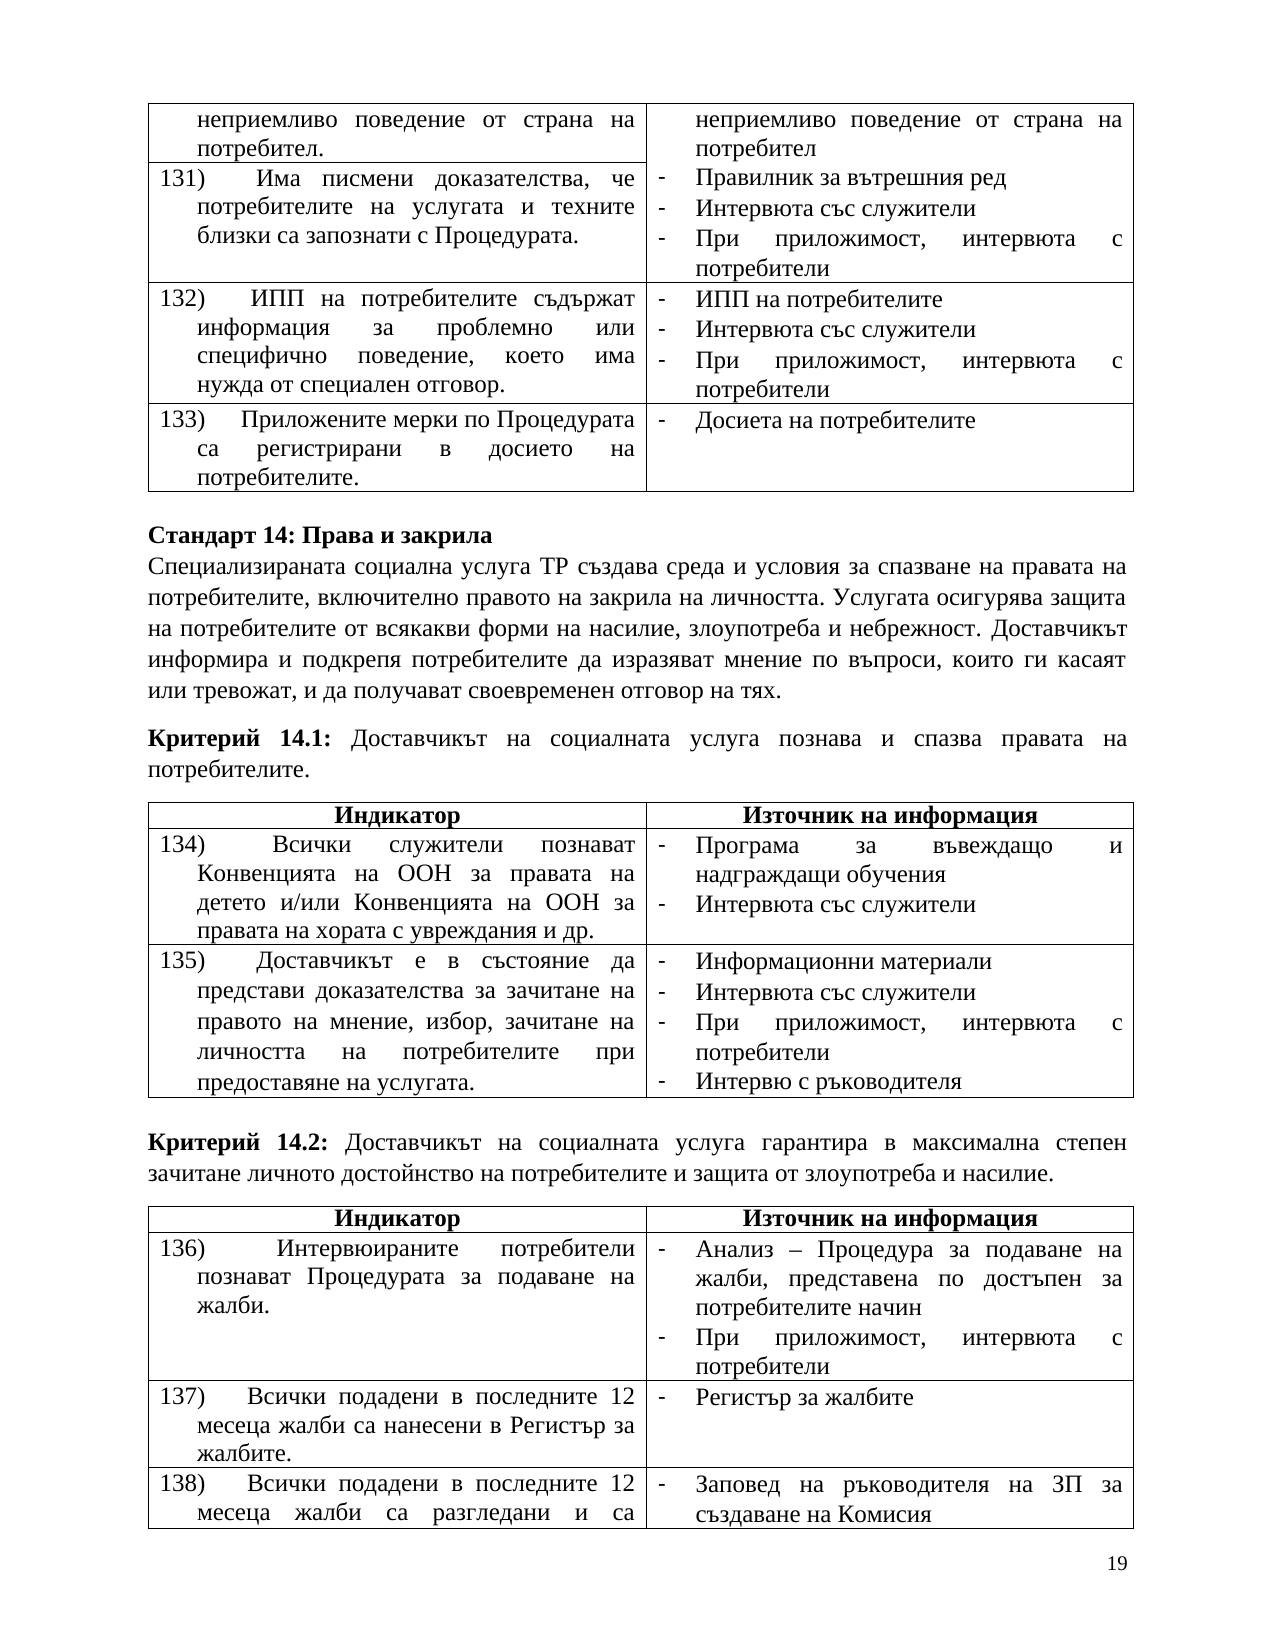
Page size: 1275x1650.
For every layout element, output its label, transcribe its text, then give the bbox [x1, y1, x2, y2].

table_cell Програма за въвеждащо и надграждащи обучения Интервюта със служители [647, 829, 1133, 944]
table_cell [647, 104, 1133, 282]
text Критерий 14.2: Доставчикът на социалната услуга гарантира в максимална степен зачитане личното достойнство на потребителите и защита от злоупотреба и насилие. [148, 1127, 1127, 1187]
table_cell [149, 104, 646, 162]
table_header Източник на информация [647, 803, 1133, 828]
table_cell Доставчикът е в състояние да представи доказателства за зачитане на правото на мнение, избор, зачитане на личността на потребителите при предоставяне на услугата. [149, 945, 646, 1097]
table_header Индикатор [149, 803, 646, 828]
table_cell Всички служители познават Конвенцията на ООН за правата на детето и/или Конвенцията на ООН за правата на хората с увреждания и др. [149, 829, 646, 944]
table_cell Анализ – Процедура за подаване на жалби, представена по достъпен за потребителите начин При приложимост, интервюта с потребители [647, 1233, 1133, 1380]
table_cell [647, 1468, 1133, 1528]
table_cell Информационни материали Интервюта със служители При приложимост, интервюта с потребители Интервю с ръководителя [647, 945, 1133, 1097]
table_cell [149, 1468, 646, 1528]
text Специализираната социална услуга ТР създава среда и условия за спазване на правата на потребителите, включително правото на закрила на личността. Услугата осигурява защита на потребителите от всякакви форми на насилие, злоупотреба и небрежност. Доставчикът информира и подкрепя потребителите да изразяват мнение по въпроси, които ги касаят или тревожат, и да получават своевременен отговор на тях. [148, 551, 1127, 704]
table_header Индикатор [149, 1207, 646, 1232]
table_header Източник на информация [647, 1207, 1133, 1232]
table_cell ИПП на потребителите Интервюта със служители При приложимост, интервюта с потребители [647, 283, 1133, 403]
text Критерий 14.1: Доставчикът на социалната услуга познава и спазва правата на потребителите. [148, 723, 1127, 783]
table_cell Досиета на потребителите [647, 404, 1133, 491]
table_cell Регистър за жалбите [647, 1381, 1133, 1467]
table_cell Има писмени доказателства, че потребителите на услугата и техните близки са запознати с Процедурата. [149, 163, 646, 282]
text Стандарт 14: Права и закрила [148, 520, 1127, 549]
table_cell Всички подадени в последните 12 месеца жалби са нанесени в Регистър за жалбите. [149, 1381, 646, 1467]
table_cell ИПП на потребителите съдържат информация за проблемно или специфично поведение, което има нужда от специален отговор. [149, 283, 646, 403]
table_cell Приложените мерки по Процедурата са регистрирани в досието на потребителите. [149, 404, 646, 491]
table_cell Интервюираните потребители познават Процедурата за подаване на жалби. [149, 1233, 646, 1380]
